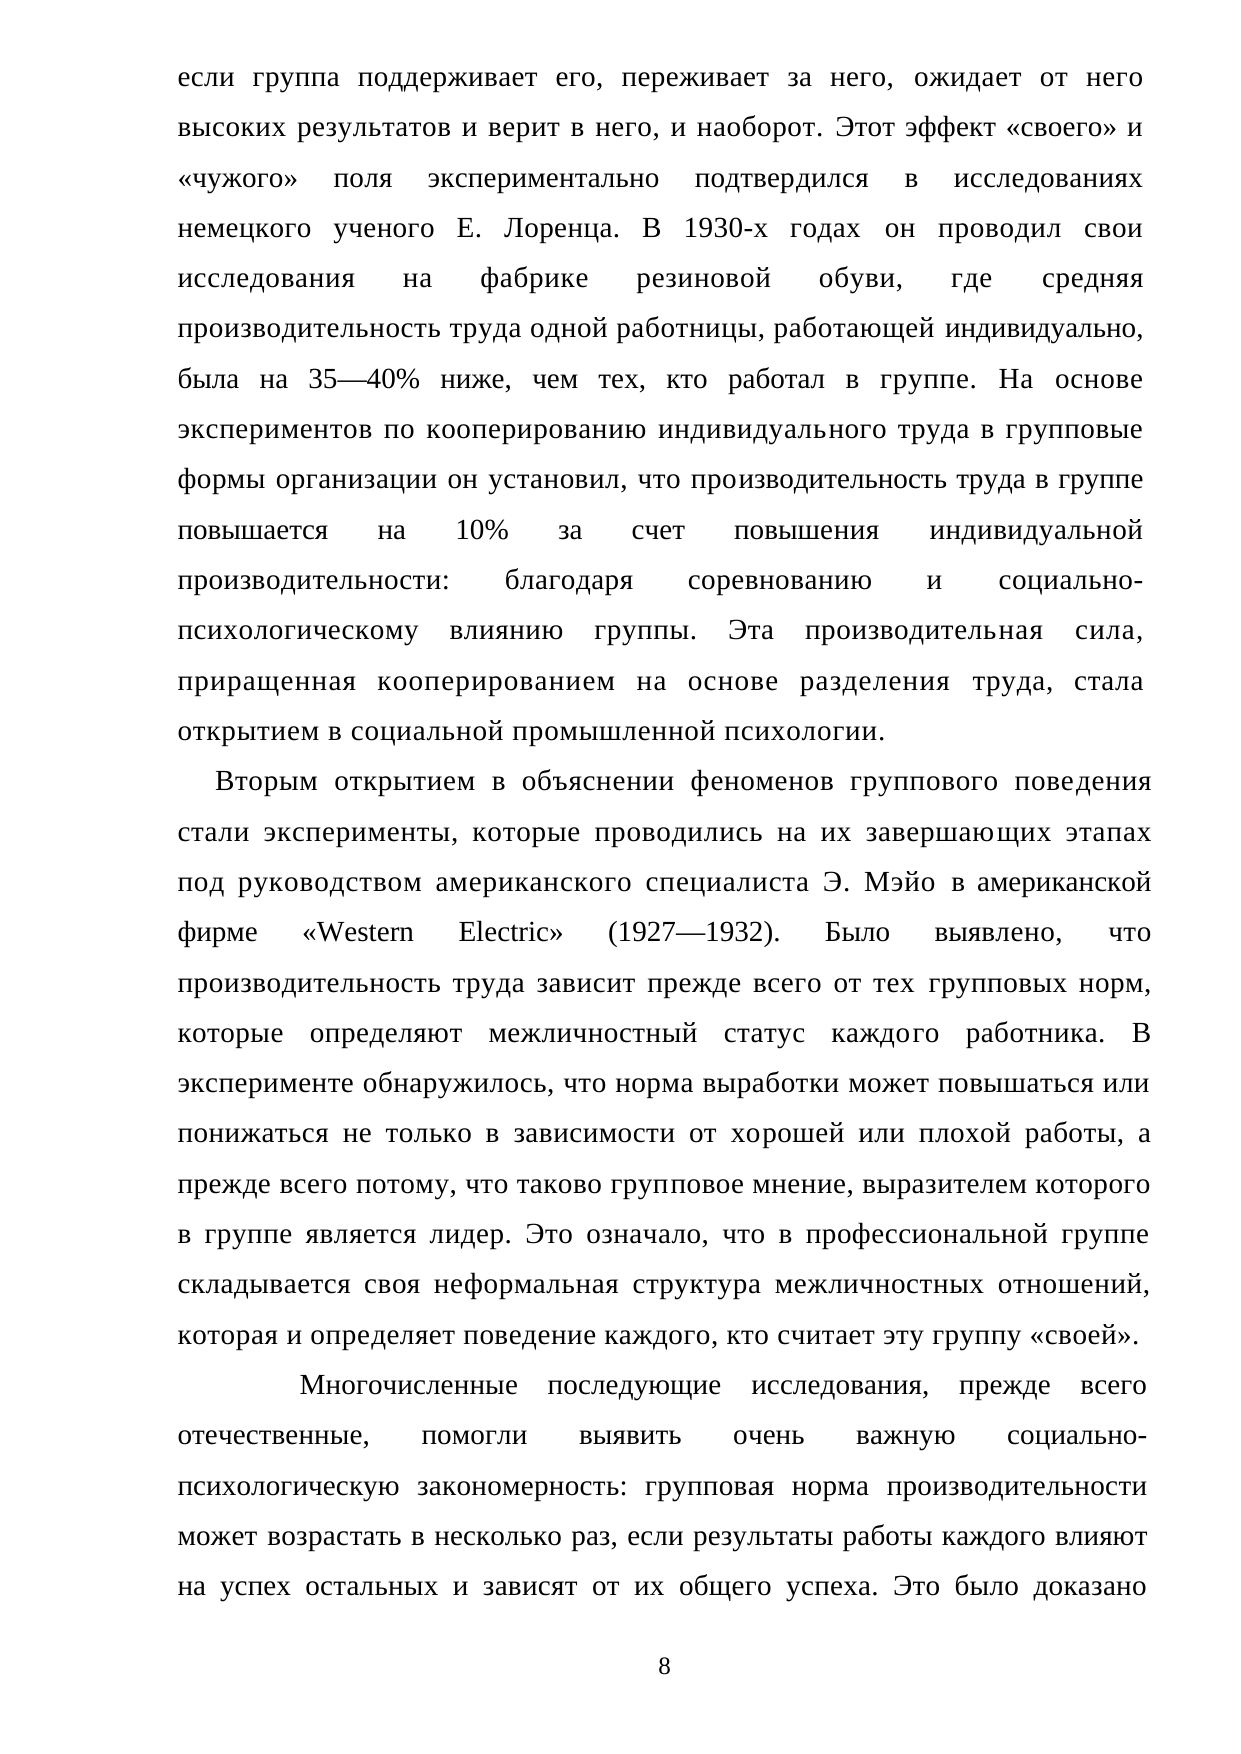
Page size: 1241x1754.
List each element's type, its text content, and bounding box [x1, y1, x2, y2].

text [177, 1367, 1148, 1602]
text Вторым открытием в объяснении феноменов группового поведения стали эксперименты, которые проводились на их завершающих этапах под руководством американского специалиста Э. Мэйо в американской фирме «Western Electric» (1927—1932). Было выявлено, что производительность труда зависит прежде всего от тех групповых норм, которые определяют межличностный статус каждого работника. В эксперименте обнаружилось, что норма выработки может повышаться или понижаться не только в зависимости от хорошей или плохой работы, а прежде всего потому, что таково групповое мнение, выразителем которого в группе является лидер. Это означало, что в профессиональной группе складывается своя неформальная структура межличностных отношений, которая и определяет поведение каждого, кто считает эту группу «своей». [177, 763, 1152, 1350]
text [177, 59, 1143, 747]
